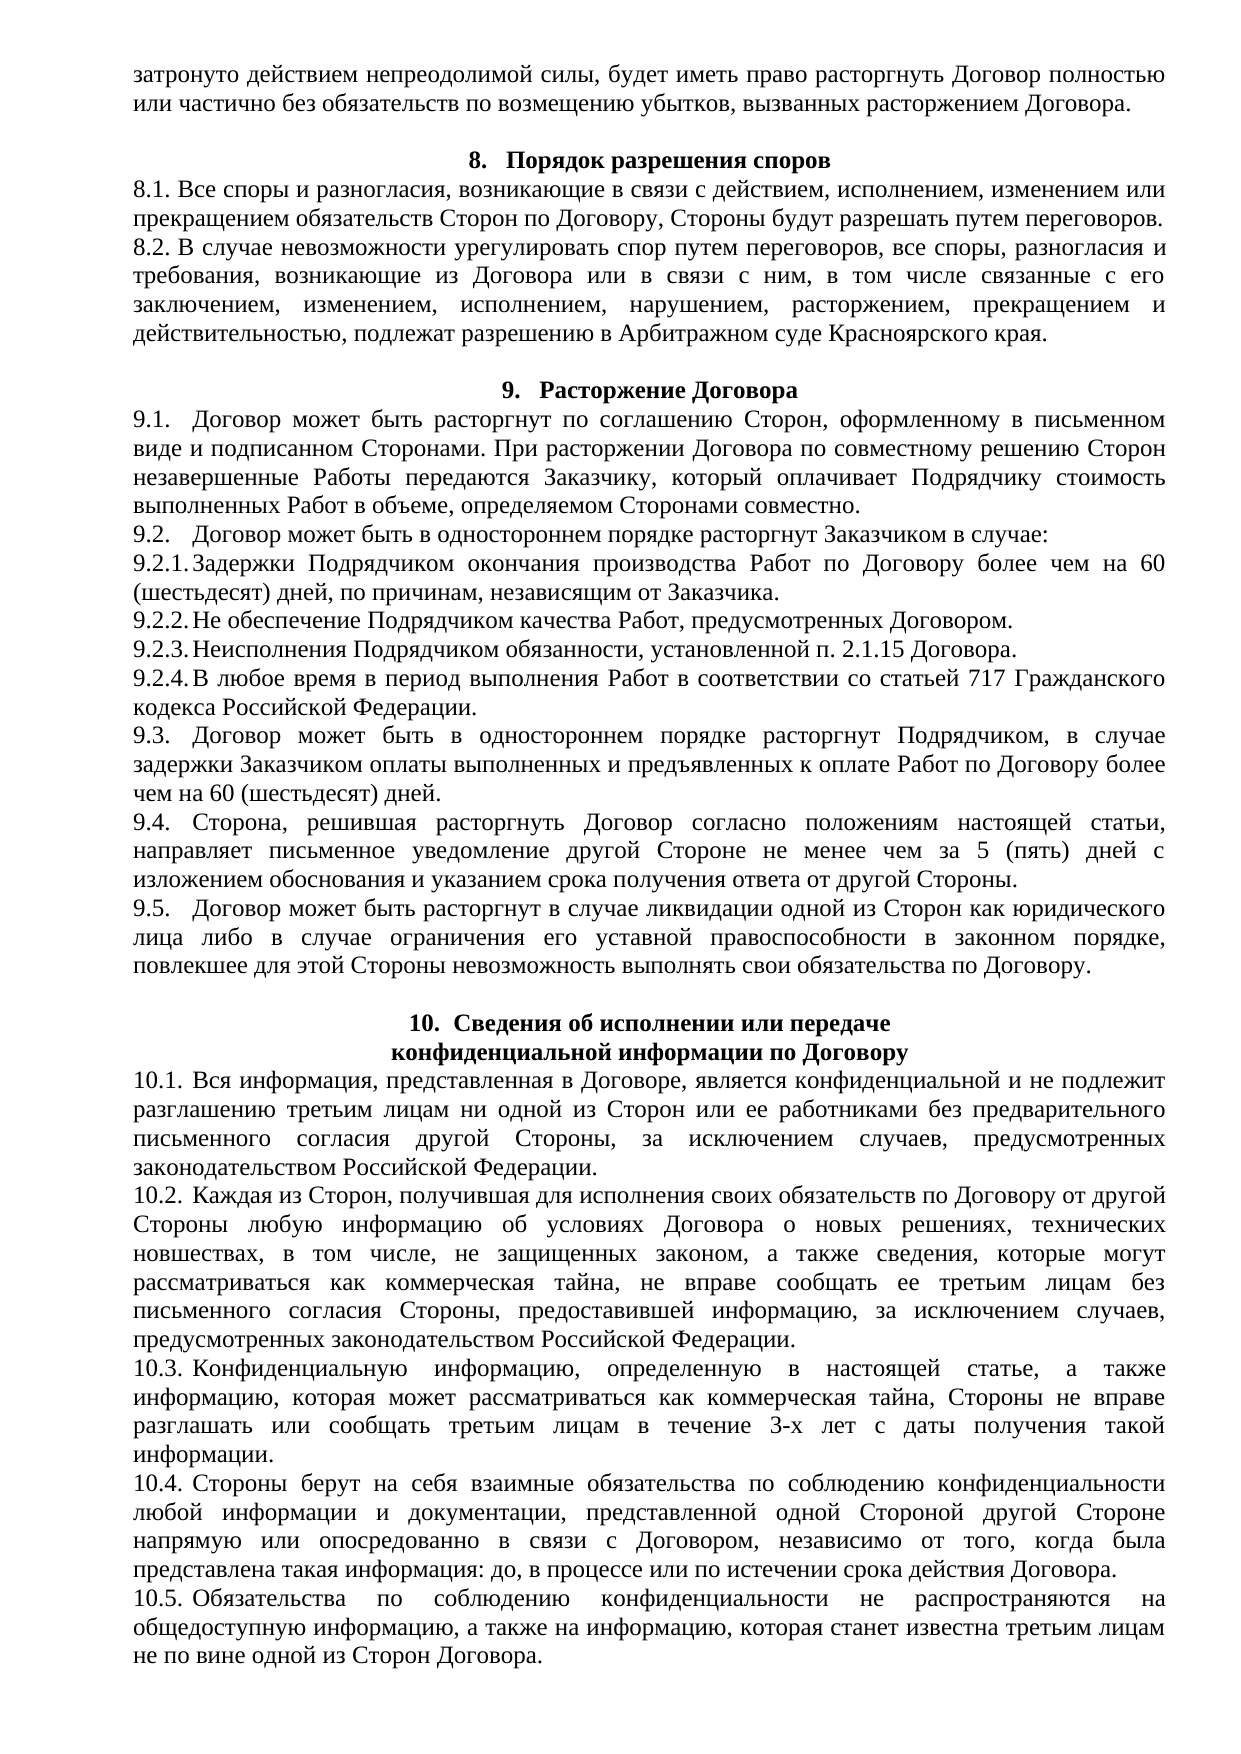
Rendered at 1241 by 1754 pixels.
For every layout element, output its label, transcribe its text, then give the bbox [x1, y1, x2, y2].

list Неисполнения Подрядчиком обязанности, установленной п. 2.1.15 Договора. [133, 634, 1167, 663]
list Не обеспечение Подрядчиком качества Работ, предусмотренных Договором. [133, 605, 1167, 634]
list Порядок разрешения споров [133, 145, 1167, 174]
list Обязательства по соблюдению конфиденциальности не распространяются на общедоступную информацию, а также на информацию, которая станет известна третьим лицам не по вине одной из Сторон Договора. [133, 1583, 1167, 1669]
list Договор может быть в одностороннем порядке расторгнут Подрядчиком, в случае задержки Заказчиком оплаты выполненных и предъявленных к оплате Работ по Договору более чем на 60 (шестьдесят) дней. [133, 720, 1167, 807]
list Сведения об исполнении или передаче [133, 1008, 1167, 1037]
list Договор может быть расторгнут в случае ликвидации одной из Сторон как юридического лица либо в случае ограничения его уставной правоспособности в законном порядке, повлекшее для этой Стороны невозможность выполнять свои обязательства по Договору. [133, 893, 1167, 979]
list Стороны берут на себя взаимные обязательства по соблюдению конфиденциальности любой информации и документации, представленной одной Стороной другой Стороне напрямую или опосредованно в связи с Договором, независимо от того, когда была представлена такая информация: до, в процессе или по истечении срока действия Договора. [133, 1468, 1167, 1583]
list Задержки Подрядчиком окончания производства Работ по Договору более чем на 60 (шестьдесят) дней, по причинам, независящим от Заказчика. [133, 548, 1167, 605]
list В любое время в период выполнения Работ в соответствии со статьей 717 Гражданского кодекса Российской Федерации. [133, 663, 1167, 720]
list Сторона, решившая расторгнуть Договор согласно положениям настоящей статьи, направляет письменное уведомление другой Стороне не менее чем за 5 (пять) дней с изложением обоснования и указанием срока получения ответа от другой Стороны. [133, 807, 1167, 893]
list В случае невозможности урегулировать спор путем переговоров, все споры, разногласия и требования, возникающие из Договора или в связи с ним, в том числе связанные с его заключением, изменением, исполнением, нарушением, расторжением, прекращением и действительностью, подлежат разрешению в Арбитражном суде Красноярского края. [133, 232, 1167, 347]
list Договор может быть расторгнут по соглашению Сторон, оформленному в письменном виде и подписанном Сторонами. При расторжении Договора по совместному решению Сторон незавершенные Работы передаются Заказчику, который оплачивает Подрядчику стоимость выполненных Работ в объеме, определяемом Сторонами совместно. [133, 404, 1167, 519]
list Все споры и разногласия, возникающие в связи с действием, исполнением, изменением или прекращением обязательств Сторон по Договору, Стороны будут разрешать путем переговоров. [133, 174, 1167, 232]
text конфиденциальной информации по Договору [133, 1037, 1167, 1065]
list Вся информация, представленная в Договоре, является конфиденциальной и не подлежит разглашению третьим лицам ни одной из Сторон или ее работниками без предварительного письменного согласия другой Стороны, за исключением случаев, предусмотренных законодательством Российской Федерации. [133, 1065, 1167, 1180]
list Расторжение Договора [133, 375, 1167, 404]
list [133, 59, 1167, 117]
list Конфиденциальную информацию, определенную в настоящей статье, а также информацию, которая может рассматриваться как коммерческая тайна, Стороны не вправе разглашать или сообщать третьим лицам в течение 3-х лет с даты получения такой информации. [133, 1353, 1167, 1468]
list Каждая из Сторон, получившая для исполнения своих обязательств по Договору от другой Стороны любую информацию об условиях Договора о новых решениях, технических новшествах, в том числе, не защищенных законом, а также сведения, которые могут рассматриваться как коммерческая тайна, не вправе сообщать ее третьим лицам без письменного согласия Стороны, предоставившей информацию, за исключением случаев, предусмотренных законодательством Российской Федерации. [133, 1180, 1167, 1353]
list Договор может быть в одностороннем порядке расторгнут Заказчиком в случае: [133, 519, 1167, 548]
